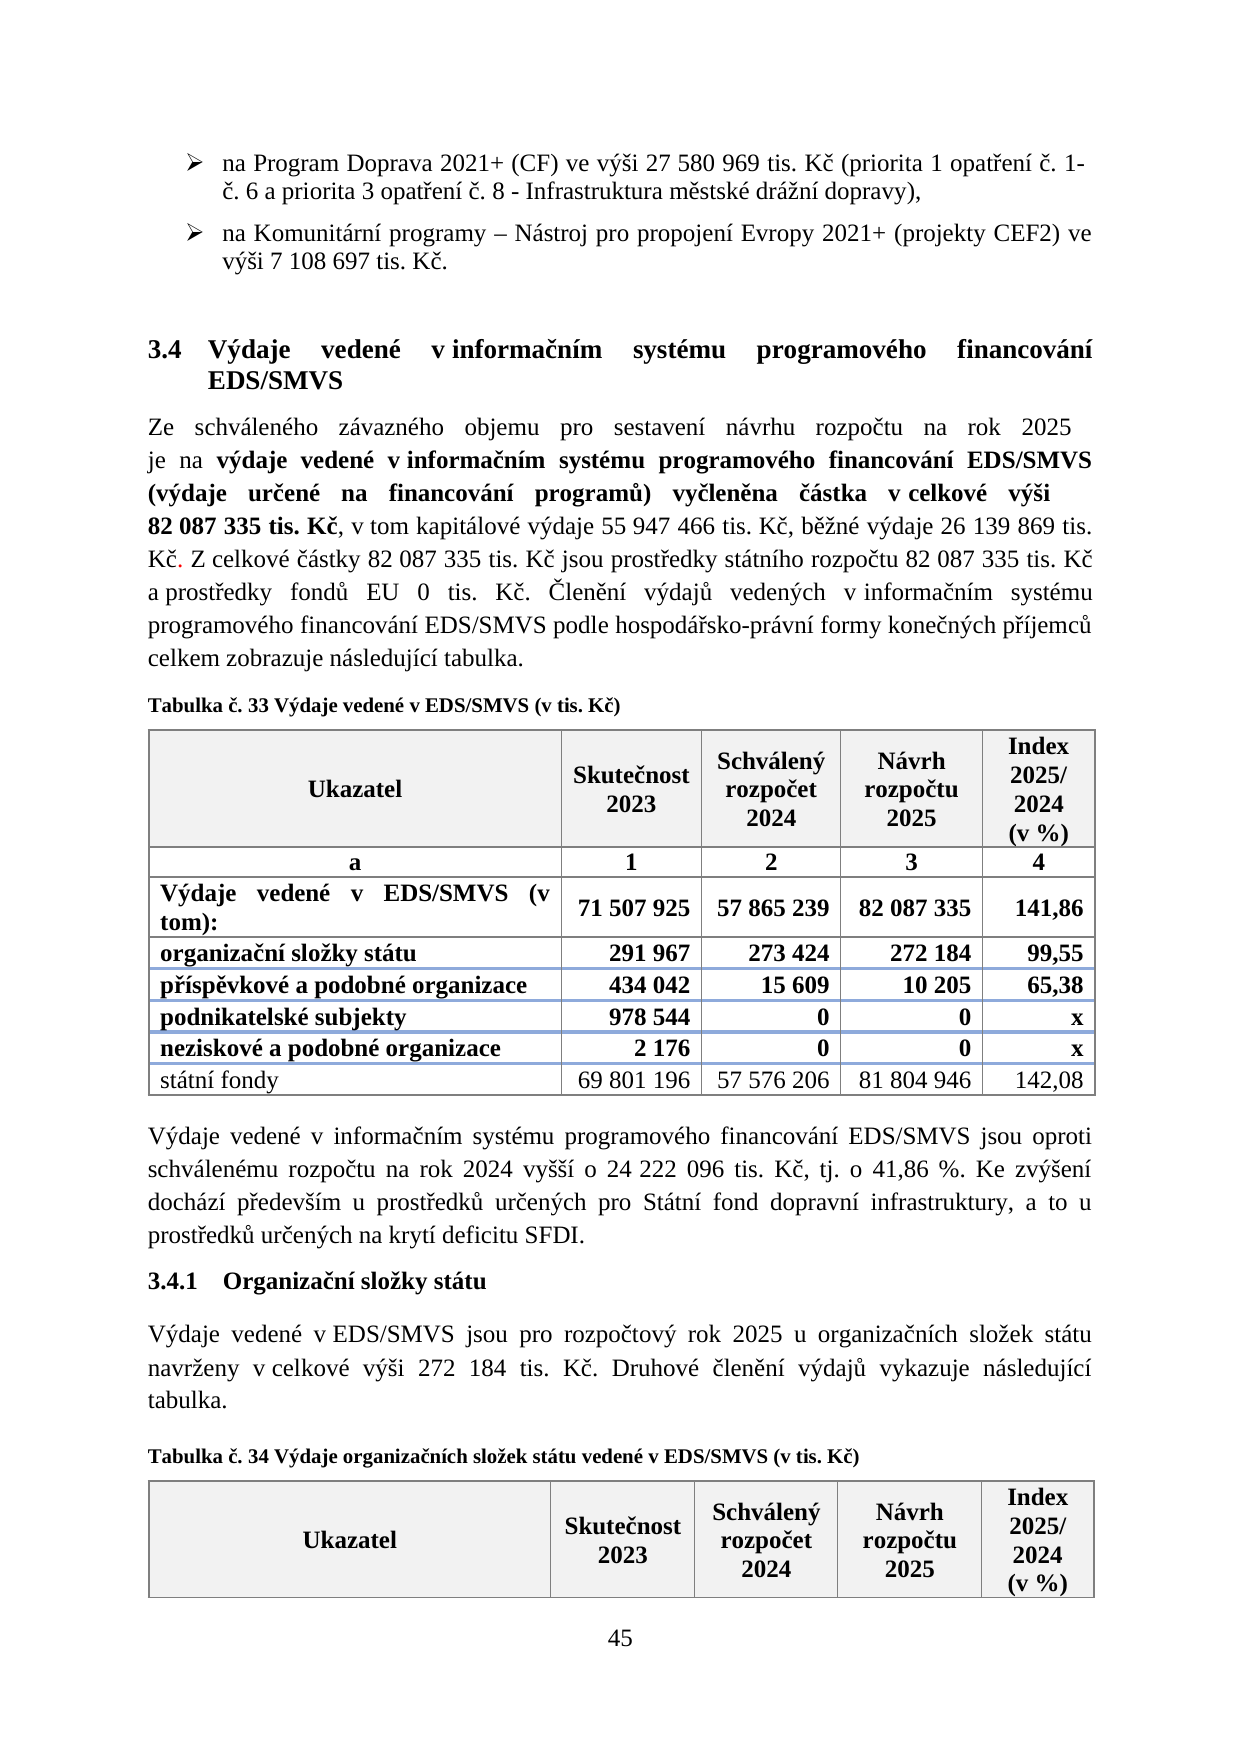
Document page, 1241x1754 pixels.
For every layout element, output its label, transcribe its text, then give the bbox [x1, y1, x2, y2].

table_cell 82 087 335 [841, 878, 982, 936]
table_cell 65,38 [983, 970, 1094, 998]
table_cell x [983, 1002, 1094, 1030]
table_header Index 2025/ 2024 (v %) [982, 1482, 1093, 1597]
table_cell x [983, 1034, 1094, 1062]
table_header Skutečnost 2023 [551, 1482, 694, 1597]
table_cell 142,08 [983, 1065, 1094, 1094]
table_header Index 2025/ 2024 (v %) [983, 731, 1094, 846]
table_header Skutečnost 2023 [562, 731, 701, 846]
table_cell 0 [841, 1002, 982, 1030]
table_cell 272 184 [841, 938, 982, 967]
table_cell 0 [841, 1034, 982, 1062]
table_cell 0 [702, 1002, 840, 1030]
table_cell 2 176 [562, 1034, 701, 1062]
table_cell 0 [702, 1034, 840, 1062]
table_cell a [150, 848, 561, 876]
subtitle Organizační složky státu [148, 1266, 1093, 1294]
table_cell 57 865 239 [702, 878, 840, 936]
table_header Schválený rozpočet 2024 [695, 1482, 837, 1597]
table_cell 57 576 206 [702, 1065, 840, 1094]
table_cell 291 967 [562, 938, 701, 967]
table_cell 15 609 [702, 970, 840, 998]
table_cell 1 [562, 848, 701, 876]
table_cell státní fondy [150, 1065, 561, 1094]
table_cell podnikatelské subjekty [150, 1002, 561, 1030]
table_cell 141,86 [983, 878, 1094, 936]
table_header Návrh rozpočtu 2025 [838, 1482, 981, 1597]
list na Komunitární programy – Nástroj pro propojení Evropy 2021+ (projekty CEF2) ve výši 7 108 697 tis. Kč. [185, 218, 1093, 275]
text Ze schváleného závazného objemu pro sestavení návrhu rozpočtu na rok 2025 je na výdaje vedené v informačním systému programového financování EDS/SMVS (výdaje určené na financování programů) vyčleněna částka v celkové výši 82 087 335 tis. Kč, v tom kapitálové výdaje 55 947 466 tis. Kč, běžné výdaje 26 139 869 tis. Kč. Z celkové částky 82 087 335 tis. Kč jsou prostředky státního rozpočtu 82 087 335 tis. Kč a prostředky fondů EU 0 tis. Kč. Členění výdajů vedených v informačním systému programového financování EDS/SMVS podle hospodářsko-právní formy konečných příjemců celkem zobrazuje následující tabulka. [148, 412, 1093, 672]
table_cell neziskové a podobné organizace [150, 1034, 561, 1062]
table_cell 71 507 925 [562, 878, 701, 936]
table_cell příspěvkové a podobné organizace [150, 970, 561, 998]
table_header Ukazatel [150, 731, 561, 846]
text Výdaje vedené v informačním systému programového financování EDS/SMVS jsou oproti schválenému rozpočtu na rok 2024 vyšší o 24 222 096 tis. Kč, tj. o 41,86 %. Ke zvýšení dochází především u prostředků určených pro Státní fond dopravní infrastruktury, a to u prostředků určených na krytí deficitu SFDI. [148, 1121, 1093, 1249]
table_cell 99,55 [983, 938, 1094, 967]
table_cell organizační složky státu [150, 938, 561, 967]
table_cell 69 801 196 [562, 1065, 701, 1094]
text Tabulka č. 34 Výdaje organizačních složek státu vedené v EDS/SMVS (v tis. Kč) [148, 1444, 1093, 1468]
table_cell 978 544 [562, 1002, 701, 1030]
list na Program Doprava 2021+ (CF) ve výši 27 580 969 tis. Kč (priorita 1 opatření č. 1- č. 6 a priorita 3 opatření č. 8 - Infrastruktura městské drážní dopravy), [185, 148, 1093, 205]
table_cell 273 424 [702, 938, 840, 967]
table_cell Výdaje vedené v EDS/SMVS (v tom): [150, 878, 561, 936]
table_cell 4 [983, 848, 1094, 876]
table_cell 2 [702, 848, 840, 876]
table_header Schválený rozpočet 2024 [702, 731, 840, 846]
subtitle Výdaje vedené v informačním systému programového financování EDS/SMVS [148, 333, 1093, 395]
table_header Návrh rozpočtu 2025 [841, 731, 982, 846]
text Výdaje vedené v EDS/SMVS jsou pro rozpočtový rok 2025 u organizačních složek státu navrženy v celkové výši 272 184 tis. Kč. Druhové členění výdajů vykazuje následující tabulka. [148, 1319, 1093, 1414]
table_cell 3 [841, 848, 982, 876]
table_cell 10 205 [841, 970, 982, 998]
text Tabulka č. 33 Výdaje vedené v EDS/SMVS (v tis. Kč) [148, 693, 1093, 717]
table_cell 434 042 [562, 970, 701, 998]
table_cell 81 804 946 [841, 1065, 982, 1094]
table_header Ukazatel [150, 1482, 550, 1597]
